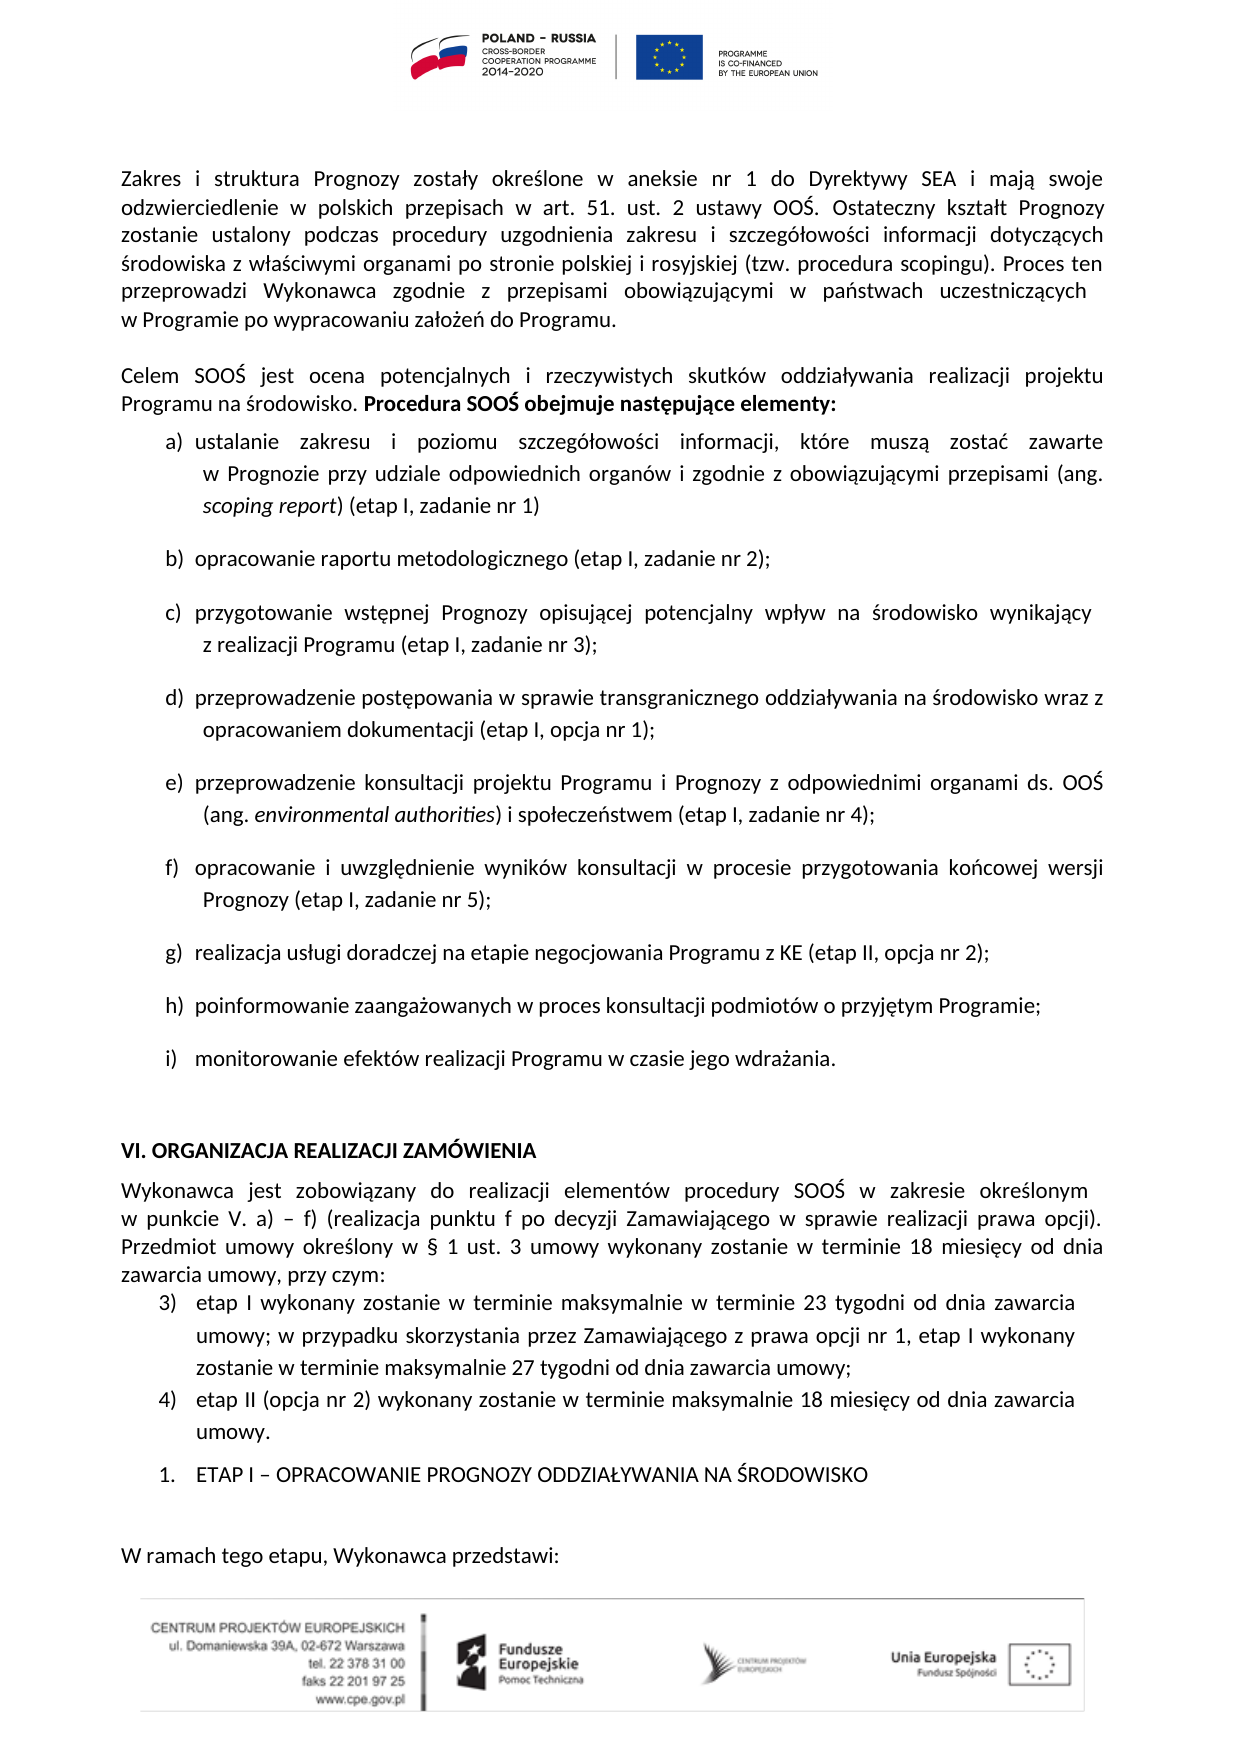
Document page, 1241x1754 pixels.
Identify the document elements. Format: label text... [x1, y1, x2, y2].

list poinformowanie zaangażowanych w proces konsultacji podmiotów o przyjętym Programie; [165, 991, 1105, 1019]
text Celem SOOŚ jest ocena potencjalnych i rzeczywistych skutków oddziaływania realizacji projektu Programu na środowisko. Procedura SOOŚ obejmuje następujące elementy: [121, 361, 1105, 417]
picture [392, 0, 834, 111]
list przeprowadzenie konsultacji projektu Programu i Prognozy z odpowiednimi organami ds. OOŚ (ang. environmental authorities) i społeczeństwem (etap I, zadanie nr 4); [165, 768, 1105, 828]
list etap I wykonany zostanie w terminie maksymalnie w terminie 23 tygodni od dnia zawarcia umowy; w przypadku skorzystania przez Zamawiającego z prawa opcji nr 1, etap I wykonany zostanie w terminie maksymalnie 27 tygodni od dnia zawarcia umowy; [158, 1288, 1077, 1381]
list ustalanie zakresu i poziomu szczegółowości informacji, które muszą zostać zawarte w Prognozie przy udziale odpowiednich organów i zgodnie z obowiązującymi przepisami (ang. scoping report) (etap I, zadanie nr 1) [165, 427, 1105, 519]
list monitorowanie efektów realizacji Programu w czasie jego wdrażania. [165, 1044, 1105, 1072]
list przeprowadzenie postępowania w sprawie transgranicznego oddziaływania na środowisko wraz z opracowaniem dokumentacji (etap I, opcja nr 1); [165, 683, 1105, 743]
list etap II (opcja nr 2) wykonany zostanie w terminie maksymalnie 18 miesięcy od dnia zawarcia umowy. [158, 1385, 1077, 1445]
list opracowanie i uwzględnienie wyników konsultacji w procesie przygotowania końcowej wersji Prognozy (etap I, zadanie nr 5); [165, 853, 1105, 913]
list realizacja usługi doradczej na etapie negocjowania Programu z KE (etap II, opcja nr 2); [165, 938, 1105, 966]
text Zakres i struktura Prognozy zostały określone w aneksie nr 1 do Dyrektywy SEA i mają swoje odzwierciedlenie w polskich przepisach w art. 51. ust. 2 ustawy OOŚ. Ostateczny kształt Prognozy zostanie ustalony podczas procedury uzgodnienia zakresu i szczegółowości informacji dotyczących środowiska z właściwymi organami po stronie polskiej i rosyjskiej (tzw. procedura scopingu). Proces ten przeprowadzi Wykonawca zgodnie z przepisami obowiązującymi w państwach uczestniczących w Programie po wypracowaniu założeń do Programu. [121, 164, 1105, 333]
picture [140, 1598, 1086, 1713]
list opracowanie raportu metodologicznego (etap I, zadanie nr 2); [165, 544, 1105, 573]
text VI. ORGANIZACJA REALIZACJI ZAMÓWIENIA [121, 1136, 1105, 1164]
text Wykonawca jest zobowiązany do realizacji elementów procedury SOOŚ w zakresie określonym w punkcie V. a) – f) (realizacja punktu f po decyzji Zamawiającego w sprawie realizacji prawa opcji). Przedmiot umowy określony w § 1 ust. 3 umowy wykonany zostanie w terminie 18 miesięcy od dnia zawarcia umowy, przy czym: [121, 1176, 1105, 1288]
list przygotowanie wstępnej Prognozy opisującej potencjalny wpływ na środowisko wynikający z realizacji Programu (etap I, zadanie nr 3); [165, 598, 1105, 658]
list ETAP I – OPRACOWANIE PROGNOZY ODDZIAŁYWANIA NA ŚRODOWISKO [158, 1460, 1105, 1488]
text W ramach tego etapu, Wykonawca przedstawi: [121, 1541, 1105, 1569]
